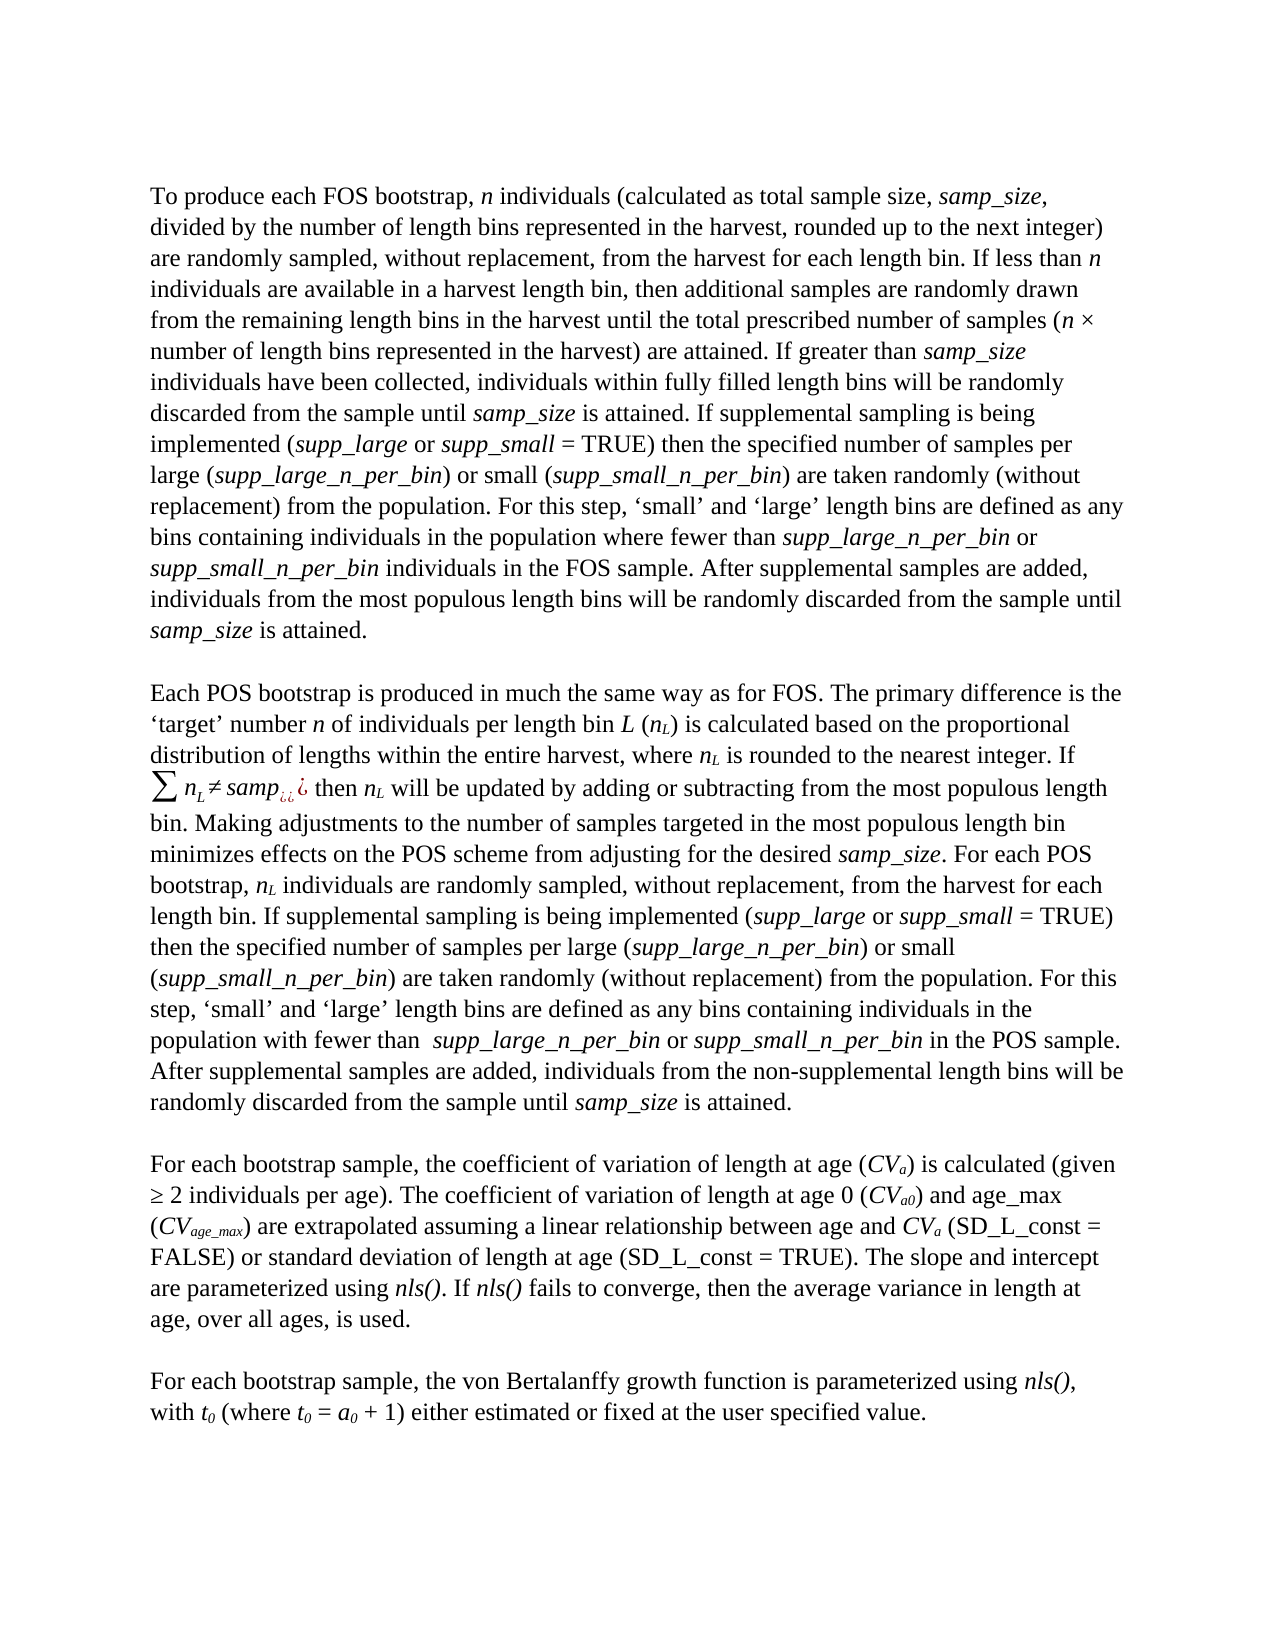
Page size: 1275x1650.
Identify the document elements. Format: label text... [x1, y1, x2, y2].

text Each POS bootstrap is produced in much the same way as for FOS. The primary difference is the ‘target’ number n of individuals per length bin L (nL) is calculated based on the proportional distribution of lengths within the entire harvest, where nL is rounded to the nearest integer. If then nL will be updated by adding or subtracting from the most populous length bin. Making adjustments to the number of samples targeted in the most populous length bin minimizes effects on the POS scheme from adjusting for the desired samp_size. For each POS bootstrap, nL individuals are randomly sampled, without replacement, from the harvest for each length bin. If supplemental sampling is being implemented (supp_large or supp_small = TRUE) then the specified number of samples per large (supp_large_n_per_bin) or small (supp_small_n_per_bin) are taken randomly (without replacement) from the population. For this step, ‘small’ and ‘large’ length bins are defined as any bins containing individuals in the population with fewer than supp_large_n_per_bin or supp_small_n_per_bin in the POS sample. After supplemental samples are added, individuals from the non-supplemental length bins will be randomly discarded from the sample until samp_size is attained. [150, 678, 1125, 1116]
text To produce each FOS bootstrap, n individuals (calculated as total sample size, samp_size, divided by the number of length bins represented in the harvest, rounded up to the next integer) are randomly sampled, without replacement, from the harvest for each length bin. If less than n individuals are available in a harvest length bin, then additional samples are randomly drawn from the remaining length bins in the harvest until the total prescribed number of samples (n × number of length bins represented in the harvest) are attained. If greater than samp_size individuals have been collected, individuals within fully filled length bins will be randomly discarded from the sample until samp_size is attained. If supplemental sampling is being implemented (supp_large or supp_small = TRUE) then the specified number of samples per large (supp_large_n_per_bin) or small (supp_small_n_per_bin) are taken randomly (without replacement) from the population. For this step, ‘small’ and ‘large’ length bins are defined as any bins containing individuals in the population where fewer than supp_large_n_per_bin or supp_small_n_per_bin individuals in the FOS sample. After supplemental samples are added, individuals from the most populous length bins will be randomly discarded from the sample until samp_size is attained. [150, 181, 1125, 644]
text For each bootstrap sample, the von Bertalanffy growth function is parameterized using nls(), with t0 (where t0 = a0 + 1) either estimated or fixed at the user specified value. [150, 1366, 1125, 1426]
text For each bootstrap sample, the coefficient of variation of length at age (CVa) is calculated (given ≥ 2 individuals per age). The coefficient of variation of length at age 0 (CVa0) and age_max (CVage_max) are extrapolated assuming a linear relationship between age and CVa (SD_L_const = FALSE) or standard deviation of length at age (SD_L_const = TRUE). The slope and intercept are parameterized using nls(). If nls() fails to converge, then the average variance in length at age, over all ages, is used. [150, 1149, 1125, 1333]
